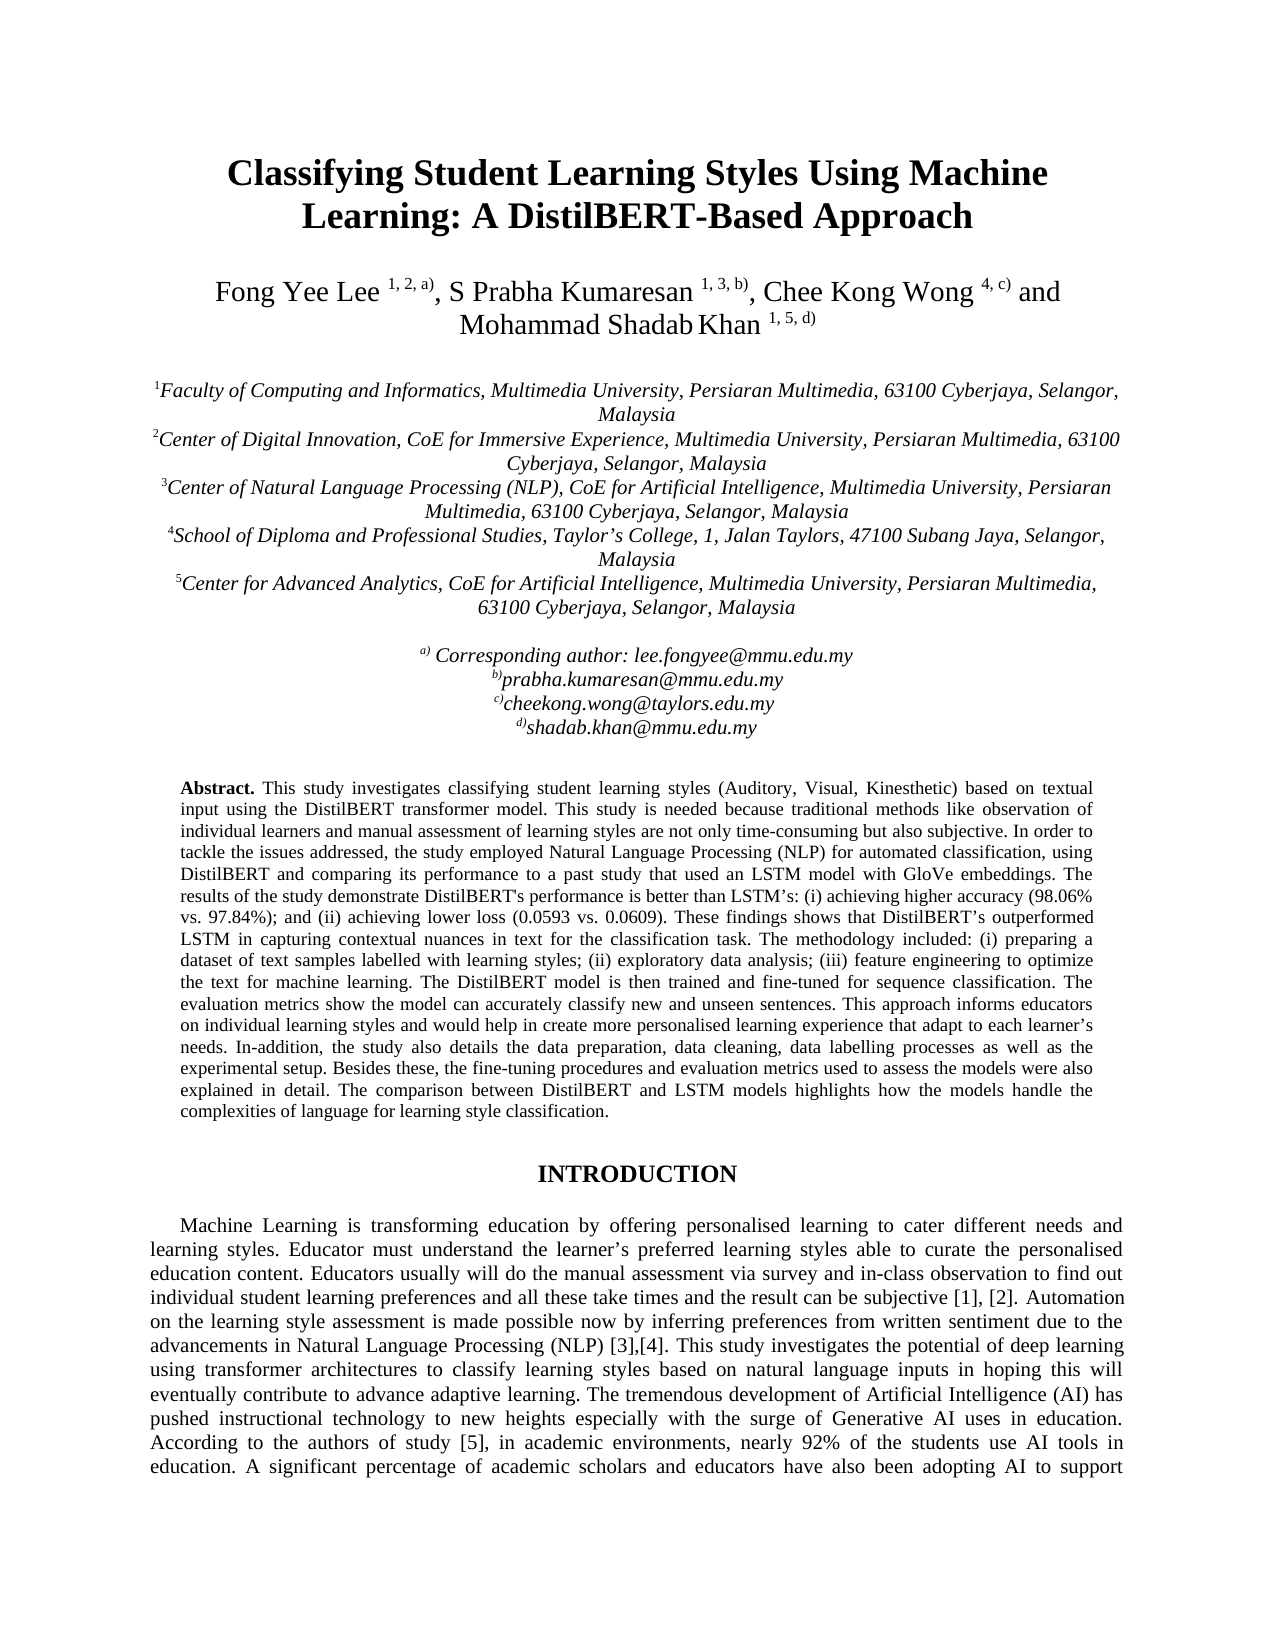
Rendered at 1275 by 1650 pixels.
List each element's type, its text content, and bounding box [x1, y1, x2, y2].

text 4School of Diploma and Professional Studies, Taylor’s College, 1, Jalan Taylors, 47100 Subang Jaya, Selangor, Malaysia [150, 523, 1125, 571]
text 5Center for Advanced Analytics, CoE for Artificial Intelligence, Multimedia University, Persiaran Multimedia, 63100 Cyberjaya, Selangor, Malaysia [150, 571, 1125, 619]
text Abstract. This study investigates classifying student learning styles (Auditory, Visual, Kinesthetic) based on textual input using the DistilBERT transformer model. This study is needed because traditional methods like observation of individual learners and manual assessment of learning styles are not only time-consuming but also subjective. In order to tackle the issues addressed, the study employed Natural Language Processing (NLP) for automated classification, using DistilBERT and comparing its performance to a past study that used an LSTM model with GloVe embeddings. The results of the study demonstrate DistilBERT's performance is better than LSTM’s: (i) achieving higher accuracy (98.06% vs. 97.84%); and (ii) achieving lower loss (0.0593 vs. 0.0609). These findings shows that DistilBERT’s outperformed LSTM in capturing contextual nuances in text for the classification task. The methodology included: (i) preparing a dataset of text samples labelled with learning styles; (ii) exploratory data analysis; (iii) feature engineering to optimize the text for machine learning. The DistilBERT model is then trained and fine-tuned for sequence classification. The evaluation metrics show the model can accurately classify new and unseen sentences. This approach informs educators on individual learning styles and would help in create more personalised learning experience that adapt to each learner’s needs. In-addition, the study also details the data preparation, data cleaning, data labelling processes as well as the experimental setup. Besides these, the fine-tuning procedures and evaluation metrics used to assess the models were also explained in detail. The comparison between DistilBERT and LSTM models highlights how the models handle the complexities of language for learning style classification. [180, 777, 1095, 1122]
subtitle INTRODUCTION [150, 1159, 1125, 1188]
text Fong Yee Lee 1, 2, a), S Prabha Kumaresan 1, 3, b), Chee Kong Wong 4, c) and Mohammad Shadab Khan 1, 5, d) [150, 274, 1125, 341]
text 2Center of Digital Innovation, CoE for Immersive Experience, Multimedia University, Persiaran Multimedia, 63100 Cyberjaya, Selangor, Malaysia [150, 426, 1125, 474]
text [150, 1213, 1125, 1478]
text 1Faculty of Computing and Informatics, Multimedia University, Persiaran Multimedia, 63100 Cyberjaya, Selangor, Malaysia [150, 378, 1125, 426]
title Classifying Student Learning Styles Using Machine Learning: A DistilBERT-Based Approach [150, 150, 1125, 236]
text c)cheekong.wong@taylors.edu.my d)shadab.khan@mmu.edu.my [150, 691, 1125, 739]
text 3Center of Natural Language Processing (NLP), CoE for Artificial Intelligence, Multimedia University, Persiaran Multimedia, 63100 Cyberjaya, Selangor, Malaysia [150, 474, 1125, 523]
text a) Corresponding author: lee.fongyee@mmu.edu.my b)prabha.kumaresan@mmu.edu.my [150, 619, 1125, 691]
